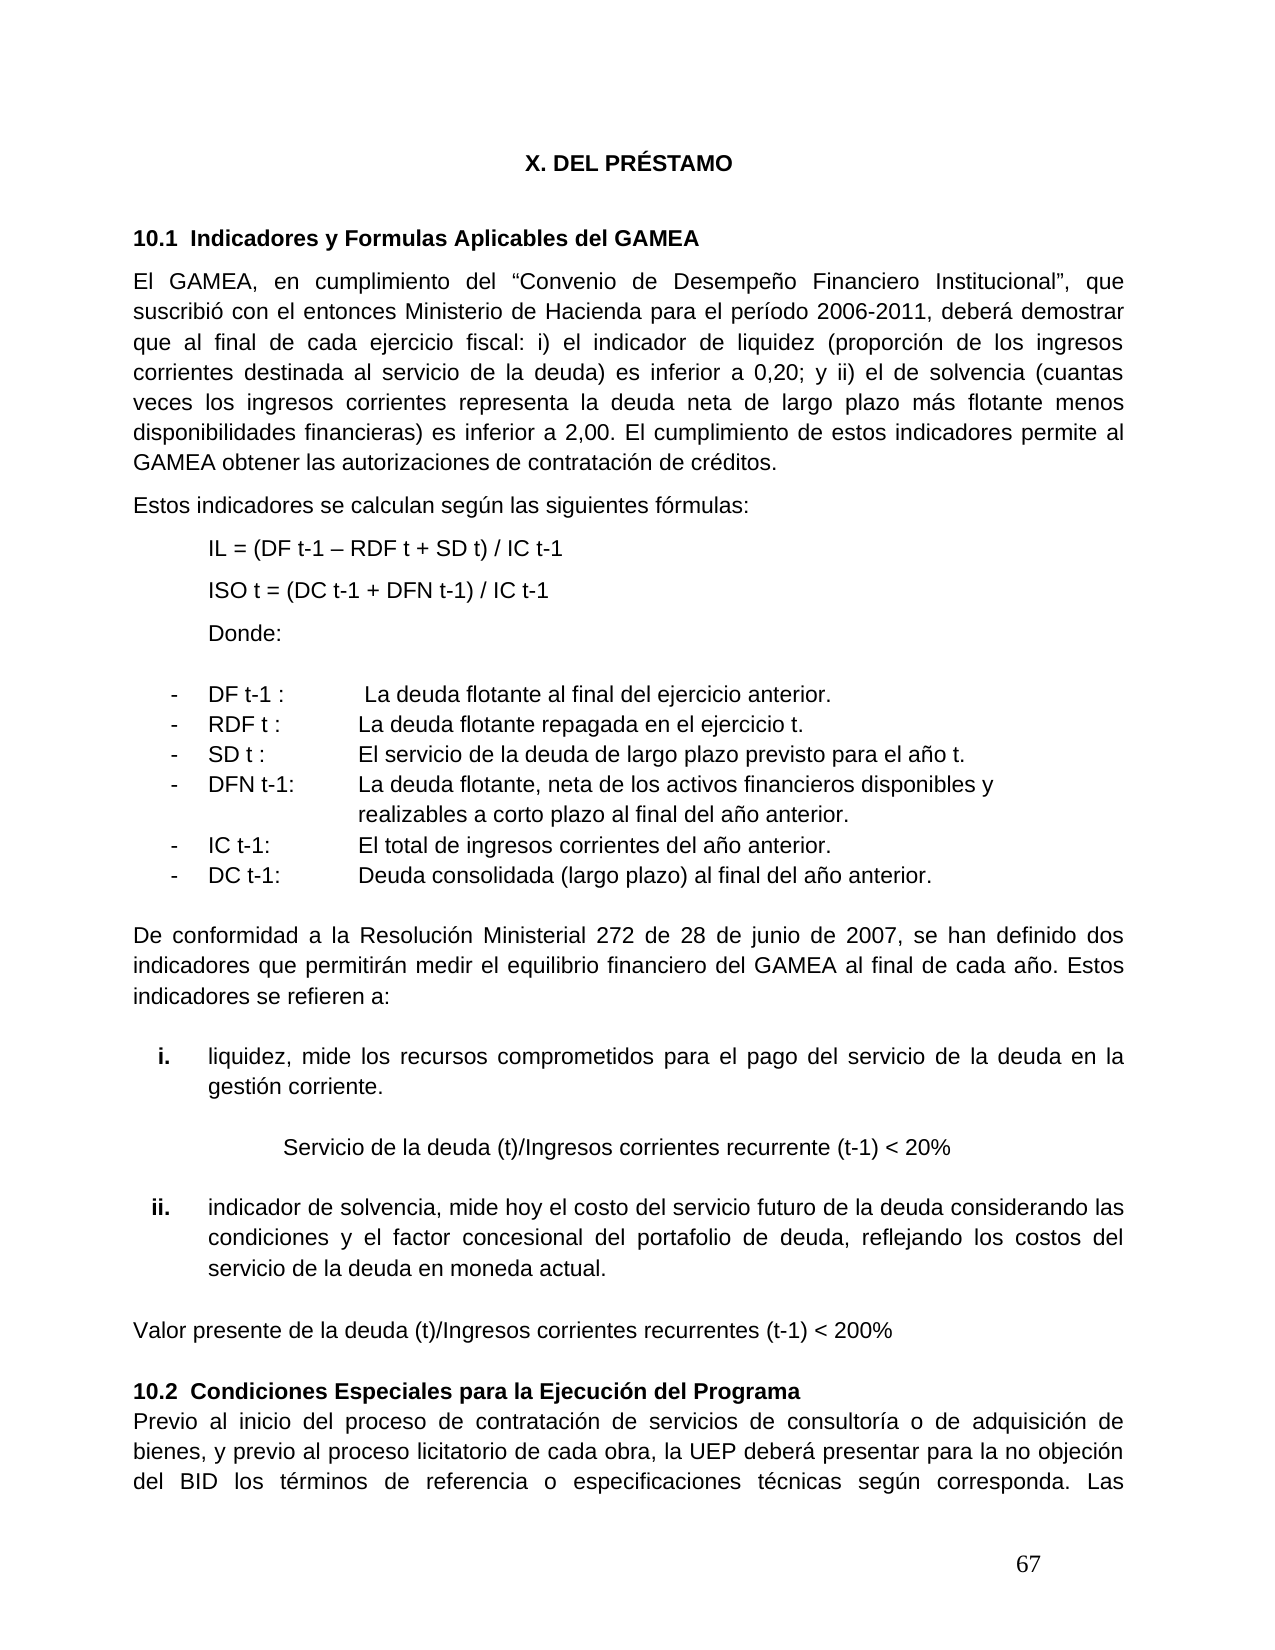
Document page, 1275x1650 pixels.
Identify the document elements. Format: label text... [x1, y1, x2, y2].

subtitle X. DEL PRÉSTAMO [133, 150, 1125, 176]
list DF t-1 : La deuda flotante al final del ejercicio anterior. [170, 681, 1125, 707]
text De conformidad a la Resolución Ministerial 272 de 28 de junio de 2007, se han definido dos indicadores que permitirán medir el equilibrio financiero del GAMEA al final de cada año. Estos indicadores se refieren a: [133, 922, 1125, 1009]
list realizables a corto plazo al final del año anterior. [283, 801, 1125, 828]
list indicador de solvencia, mide hoy el costo del servicio futuro de la deuda considerando las condiciones y el factor concesional del portafolio de deuda, reflejando los costos del servicio de la deuda en moneda actual. [170, 1194, 1125, 1281]
list IC t-1: El total de ingresos corrientes del año anterior. [170, 832, 1125, 858]
list SD t : El servicio de la deuda de largo plazo previsto para el año t. [170, 741, 1125, 767]
list liquidez, mide los recursos comprometidos para el pago del servicio de la deuda en la gestión corriente. [170, 1043, 1125, 1099]
list DC t-1: Deuda consolidada (largo plazo) al final del año anterior. [170, 862, 1125, 888]
text Donde: [208, 620, 1125, 646]
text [133, 1408, 1125, 1495]
subtitle 10.2 Condiciones Especiales para la Ejecución del Programa [133, 1378, 1125, 1404]
text Servicio de la deuda (t)/Ingresos corrientes recurrente (t-1) < 20% [283, 1134, 1125, 1160]
list DFN t-1: La deuda flotante, neta de los activos financieros disponibles y [170, 771, 1125, 797]
text El GAMEA, en cumplimiento del “Convenio de Desempeño Financiero Institucional”, que suscribió con el entonces Ministerio de Hacienda para el período 2006-2011, deberá demostrar que al final de cada ejercicio fiscal: i) el indicador de liquidez (proporción de los ingresos corrientes destinada al servicio de la deuda) es inferior a 0,20; y ii) el de solvencia (cuantas veces los ingresos corrientes representa la deuda neta de largo plazo más flotante menos disponibilidades financieras) es inferior a 2,00. El cumplimiento de estos indicadores permite al GAMEA obtener las autorizaciones de contratación de créditos. [133, 268, 1125, 476]
text Estos indicadores se calculan según las siguientes fórmulas: [133, 492, 1125, 518]
text IL = (DF t-1 – RDF t + SD t) / IC t-1 [208, 535, 1125, 561]
text ISO t = (DC t-1 + DFN t-1) / IC t-1 [208, 577, 1125, 604]
list RDF t : La deuda flotante repagada en el ejercicio t. [170, 711, 1125, 737]
text Valor presente de la deuda (t)/Ingresos corrientes recurrentes (t-1) < 200% [133, 1317, 1125, 1344]
subtitle 10.1 Indicadores y Formulas Aplicables del GAMEA [133, 225, 1125, 252]
